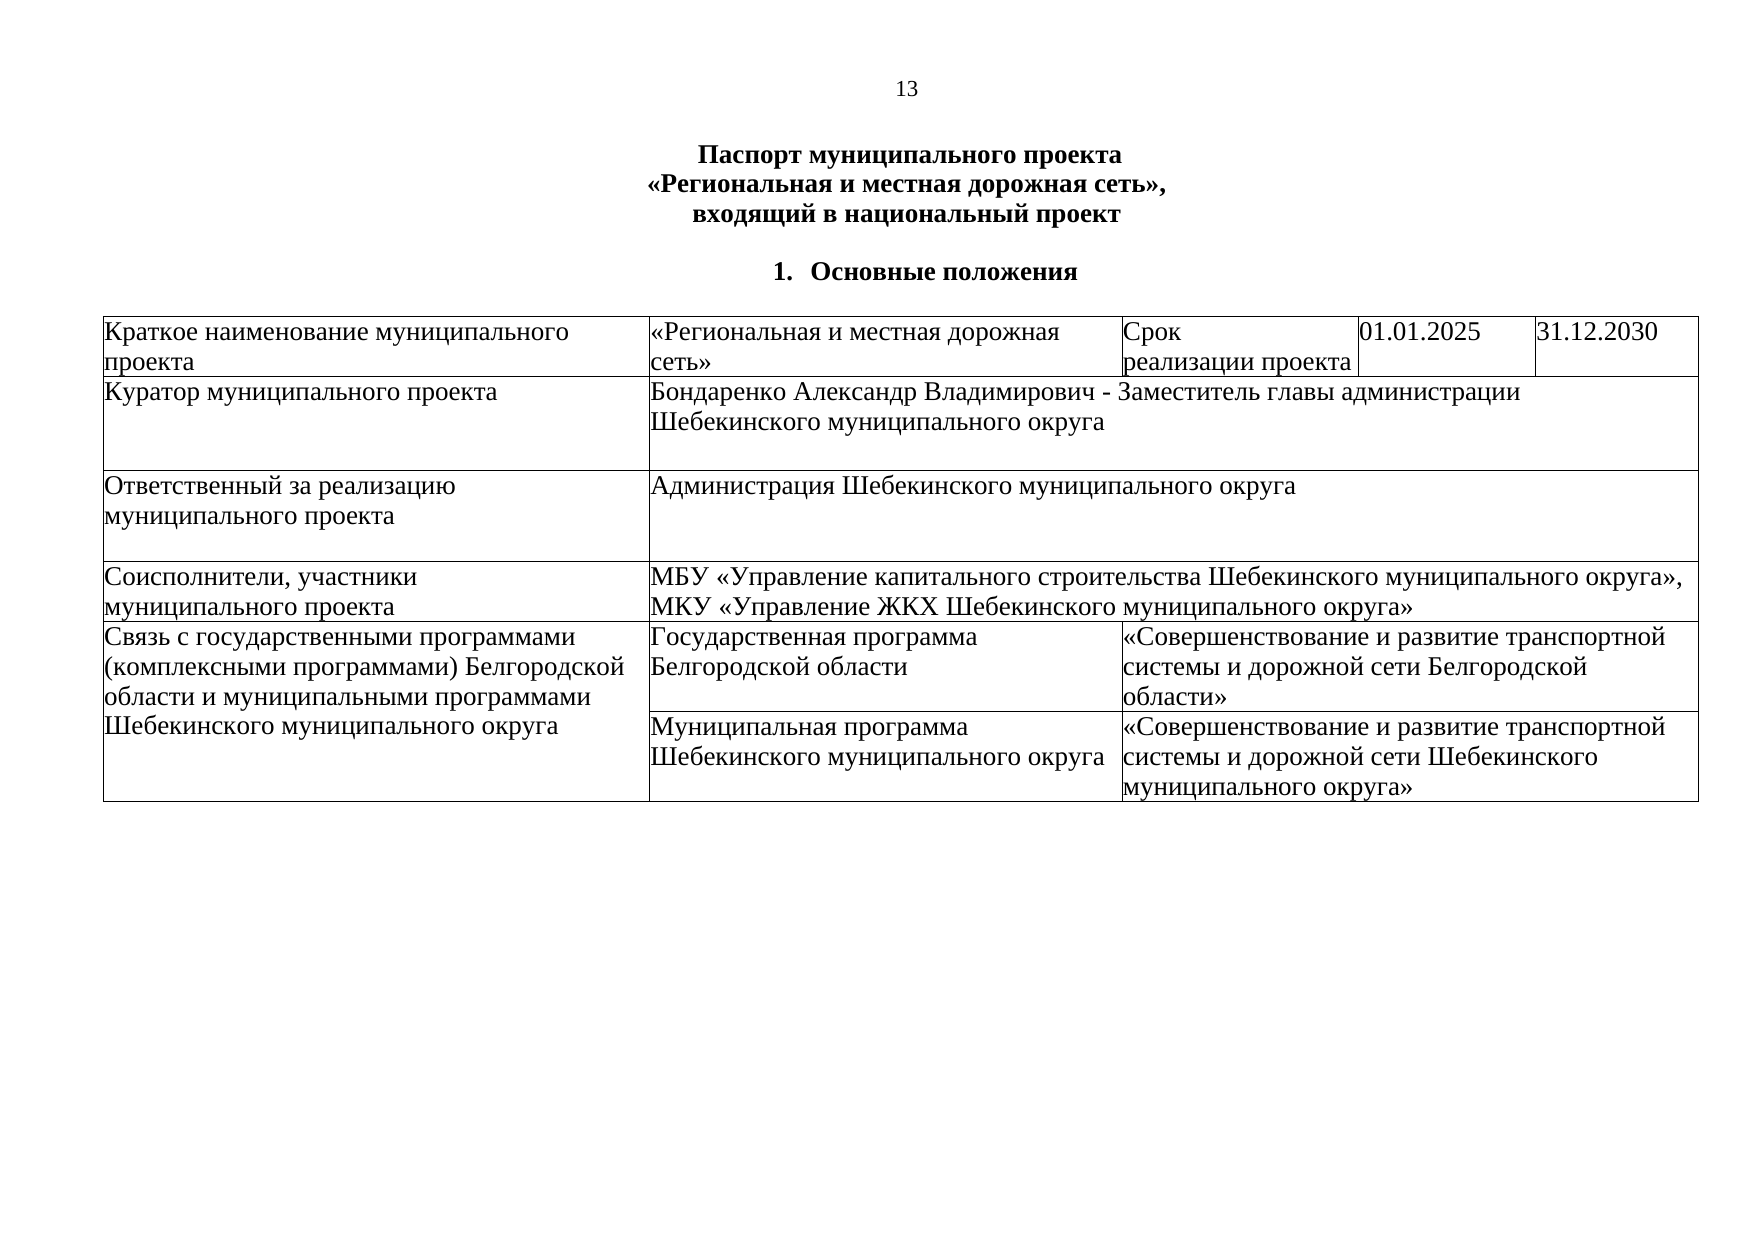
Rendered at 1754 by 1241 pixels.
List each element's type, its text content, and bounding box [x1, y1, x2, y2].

table_cell «Совершенствование и развитие транспортной системы и дорожной сети Белгородской области» [1123, 622, 1698, 711]
table_header «Региональная и местная дорожная сеть» [650, 317, 1122, 376]
text входящий в национальный проект [118, 198, 1695, 228]
table_cell Бондаренко Александр Владимирович - Заместитель главы администрации Шебекинского муниципального округа [650, 377, 1698, 470]
table_header Краткое наименование муниципального проекта [104, 317, 649, 376]
text Паспорт муниципального проекта [118, 139, 1695, 169]
table_header Срок реализации проекта [1123, 317, 1358, 376]
table_cell Ответственный за реализацию муниципального проекта [104, 471, 649, 561]
table_cell МБУ «Управление капитального строительства Шебекинского муниципального округа», МКУ «Управление ЖКХ Шебекинского муниципального округа» [650, 562, 1698, 621]
table_cell Муниципальная программа Шебекинского муниципального округа [650, 712, 1122, 801]
table_header 31.12.2030 [1536, 317, 1698, 376]
table_cell Связь с государственными программами (комплексными программами) Белгородской области и муниципальными программами Шебекинского муниципального округа [104, 622, 649, 801]
table_header 01.01.2025 [1359, 317, 1535, 376]
table_cell «Совершенствование и развитие транспортной системы и дорожной сети Шебекинского муниципального округа» [1123, 712, 1698, 801]
table_cell Государственная программа Белгородской области [650, 622, 1122, 711]
table_cell Соисполнители, участники муниципального проекта [104, 562, 649, 621]
table_cell Куратор муниципального проекта [104, 377, 649, 470]
text «Региональная и местная дорожная сеть», [118, 169, 1695, 198]
table_cell Администрация Шебекинского муниципального округа [650, 471, 1698, 561]
list Основные положения [156, 257, 1695, 286]
